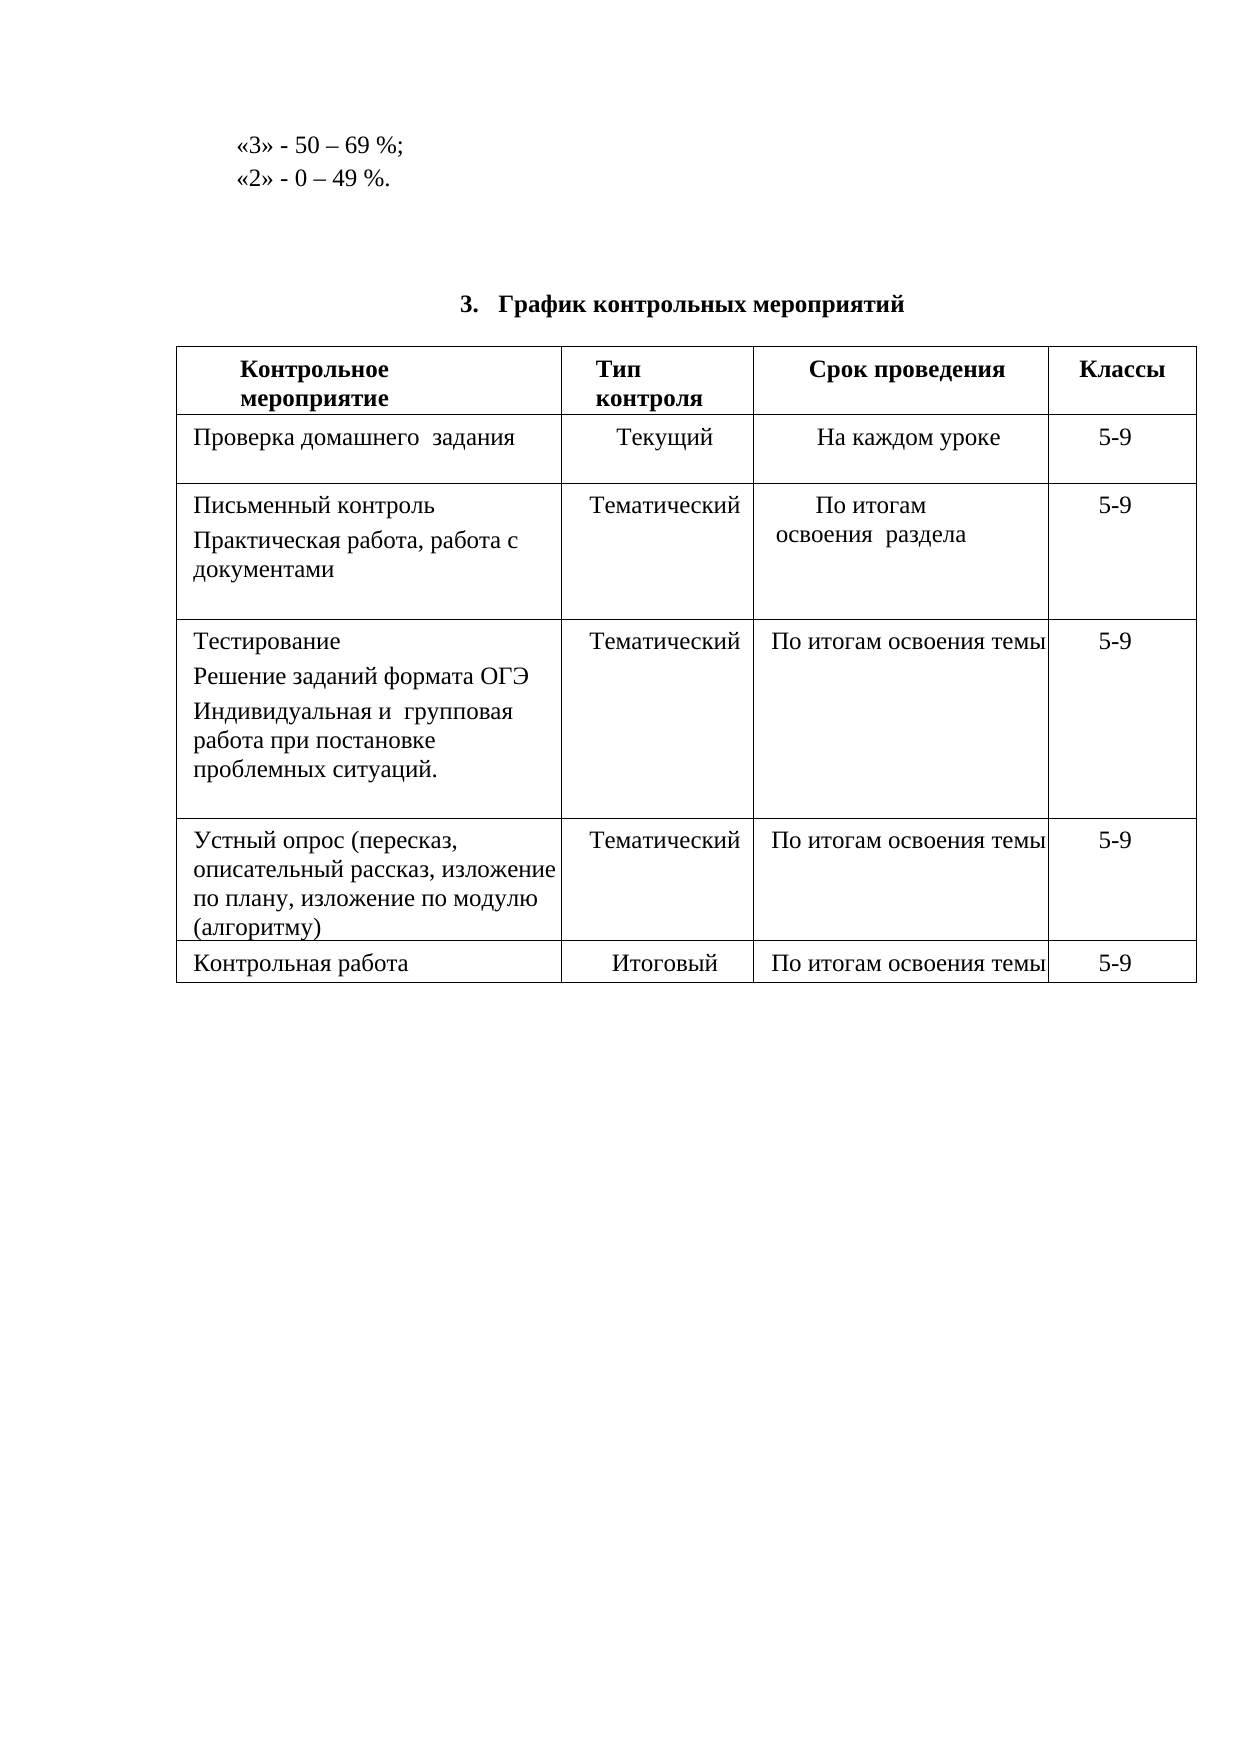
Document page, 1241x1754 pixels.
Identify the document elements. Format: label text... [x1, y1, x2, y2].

table_header Контрольное мероприятие [177, 347, 561, 414]
table_cell Тестирование Решение заданий формата ОГЭ Индивидуальная и групповая работа при постановке проблемных ситуаций. [177, 620, 561, 818]
table_header Срок проведения [754, 347, 1048, 414]
table_cell Письменный контроль Практическая работа, работа с документами [177, 484, 561, 618]
text «2» - 0 – 49 %. [177, 163, 1152, 192]
table_cell Тематический [562, 620, 753, 818]
table_cell По итогам освоения раздела [754, 484, 1048, 618]
table_cell 5-9 [1049, 484, 1196, 618]
table_cell На каждом уроке [754, 415, 1048, 482]
table_cell По итогам освоения темы [754, 941, 1048, 982]
table_cell Тематический [562, 819, 753, 940]
table_header Тип контроля [562, 347, 753, 414]
table_cell 5-9 [1049, 620, 1196, 818]
table_cell Итоговый [562, 941, 753, 982]
table_cell По итогам освоения темы [754, 620, 1048, 818]
table_cell 5-9 [1049, 415, 1196, 482]
text «3» - 50 – 69 %; [177, 130, 1152, 158]
table_cell 5-9 [1049, 819, 1196, 940]
list График контрольных мероприятий [213, 289, 1152, 318]
table_cell Текущий [562, 415, 753, 482]
table_cell 5-9 [1049, 941, 1196, 982]
table_cell Контрольная работа [177, 941, 561, 982]
table_cell По итогам освоения темы [754, 819, 1048, 940]
table_cell Проверка домашнего задания [177, 415, 561, 482]
table_header Классы [1049, 347, 1196, 414]
table_cell Тематический [562, 484, 753, 618]
table_cell Устный опрос (пересказ, описательный рассказ, изложение по плану, изложение по модулю (алгоритму) [177, 819, 561, 940]
